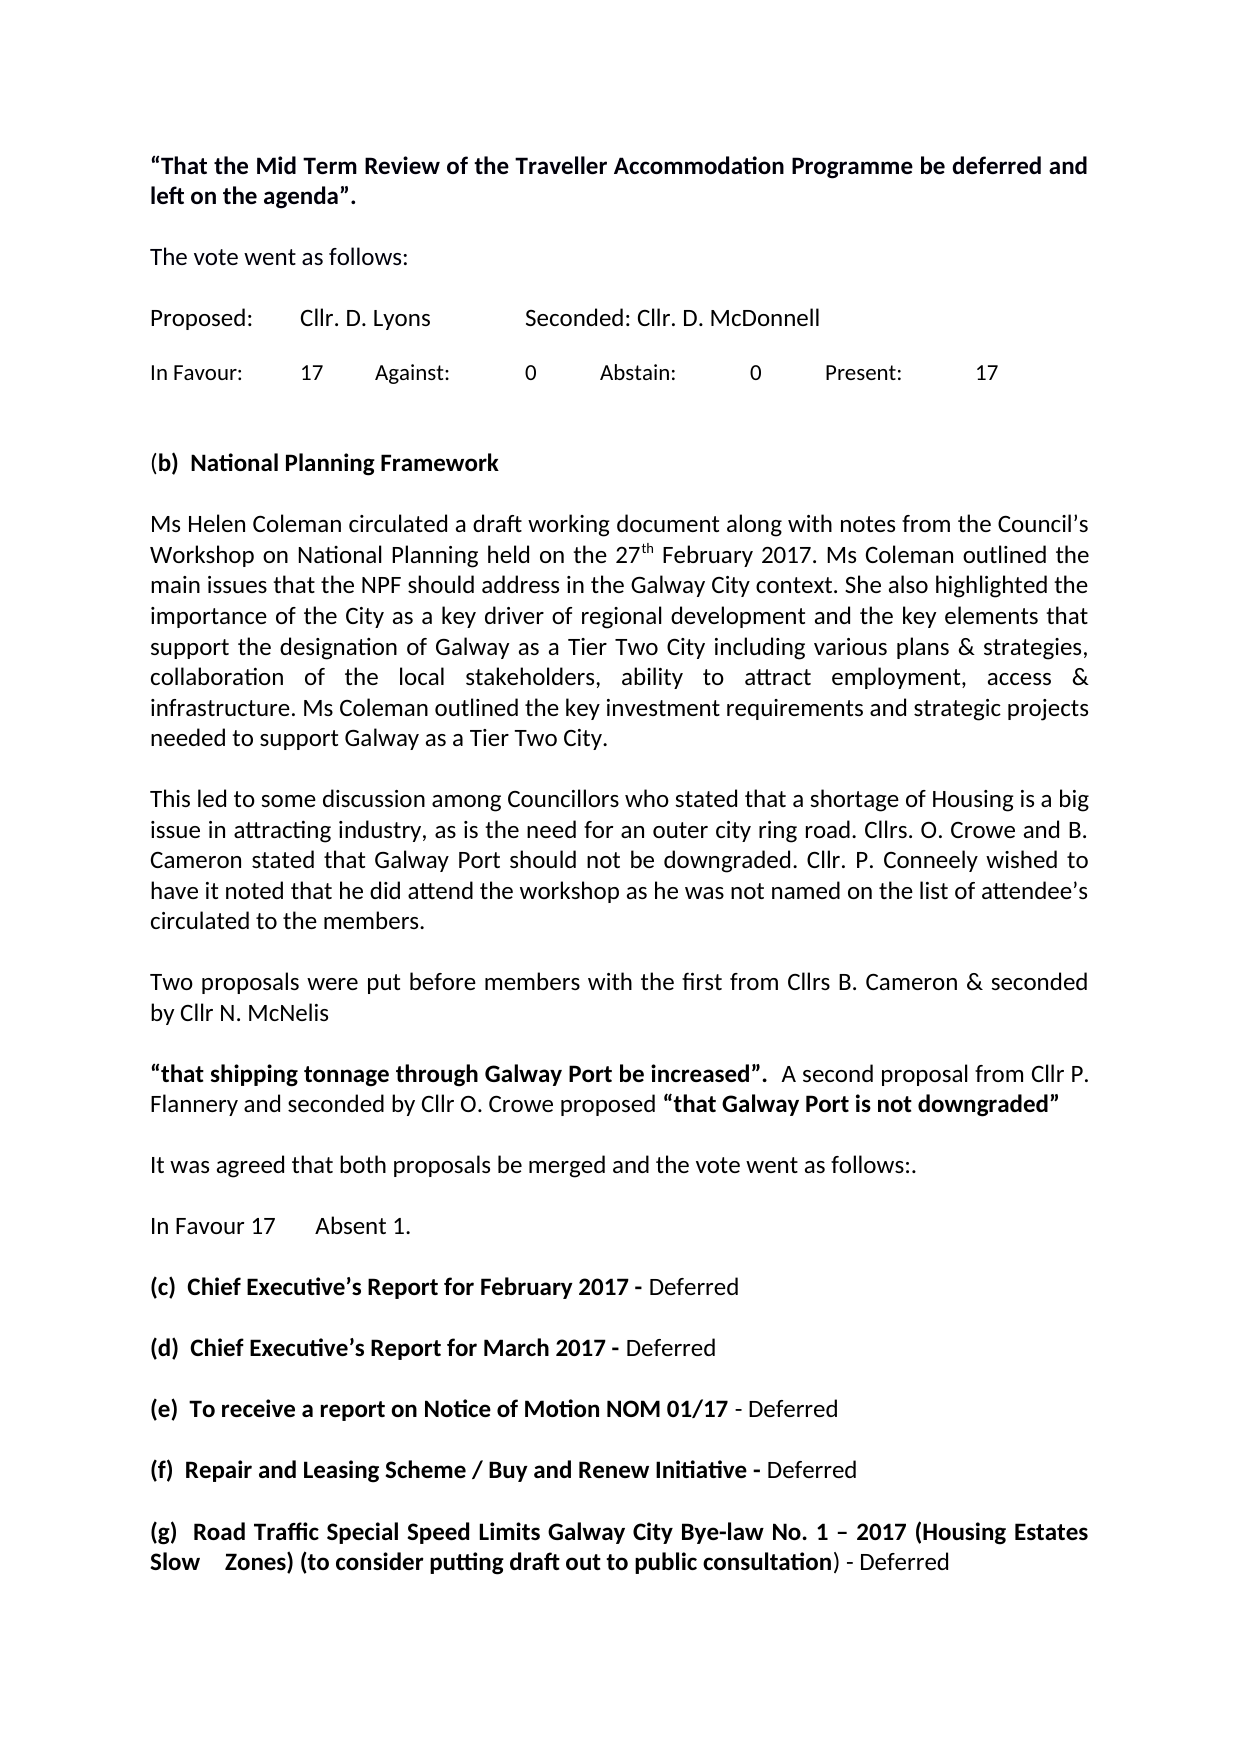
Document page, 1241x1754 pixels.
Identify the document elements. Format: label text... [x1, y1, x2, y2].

text This led to some discussion among Councillors who stated that a shortage of Housing is a big issue in attracting industry, as is the need for an outer city ring road. Cllrs. O. Crowe and B. Cameron stated that Galway Port should not be downgraded. Cllr. P. Conneely wished to have it noted that he did attend the workshop as he was not named on the list of attendee’s circulated to the members. [150, 783, 1090, 936]
text Proposed: Cllr. D. Lyons Seconded: Cllr. D. McDonnell [150, 303, 1090, 333]
text (g) Road Traffic Special Speed Limits Galway City Bye-law No. 1 – 2017 (Housing Estates Slow Zones) (to consider putting draft out to public consultation) - Deferred [150, 1516, 1090, 1577]
text Ms Helen Coleman circulated a draft working document along with notes from the Council’s Workshop on National Planning held on the 27th February 2017. Ms Coleman outlined the main issues that the NPF should address in the Galway City context. She also highlighted the importance of the City as a key driver of regional development and the key elements that support the designation of Galway as a Tier Two City including various plans & strategies, collaboration of the local stakeholders, ability to attract employment, access & infrastructure. Ms Coleman outlined the key investment requirements and strategic projects needed to support Galway as a Tier Two City. [150, 508, 1090, 753]
text In Favour: 17 Against: 0 Abstain: 0 Present: 17 [150, 358, 1090, 386]
text (d) Chief Executive’s Report for March 2017 - Deferred [150, 1333, 1090, 1363]
text In Favour 17 Absent 1. [150, 1211, 1090, 1241]
text Two proposals were put before members with the first from Cllrs B. Cameron & seconded by Cllr N. McNelis [150, 966, 1090, 1027]
text The vote went as follows: [150, 242, 1090, 272]
text “That the Mid Term Review of the Traveller Accommodation Programme be deferred and left on the agenda”. [150, 150, 1090, 211]
text “that shipping tonnage through Galway Port be increased”. A second proposal from Cllr P. Flannery and seconded by Cllr O. Crowe proposed “that Galway Port is not downgraded” [150, 1058, 1090, 1119]
text It was agreed that both proposals be merged and the vote went as follows:. [150, 1149, 1090, 1180]
text (b) National Planning Framework [150, 447, 1090, 478]
text (e) To receive a report on Notice of Motion NOM 01/17 - Deferred [150, 1394, 1090, 1424]
text (f) Repair and Leasing Scheme / Buy and Renew Initiative - Deferred [150, 1455, 1090, 1485]
text (c) Chief Executive’s Report for February 2017 - Deferred [150, 1272, 1090, 1302]
